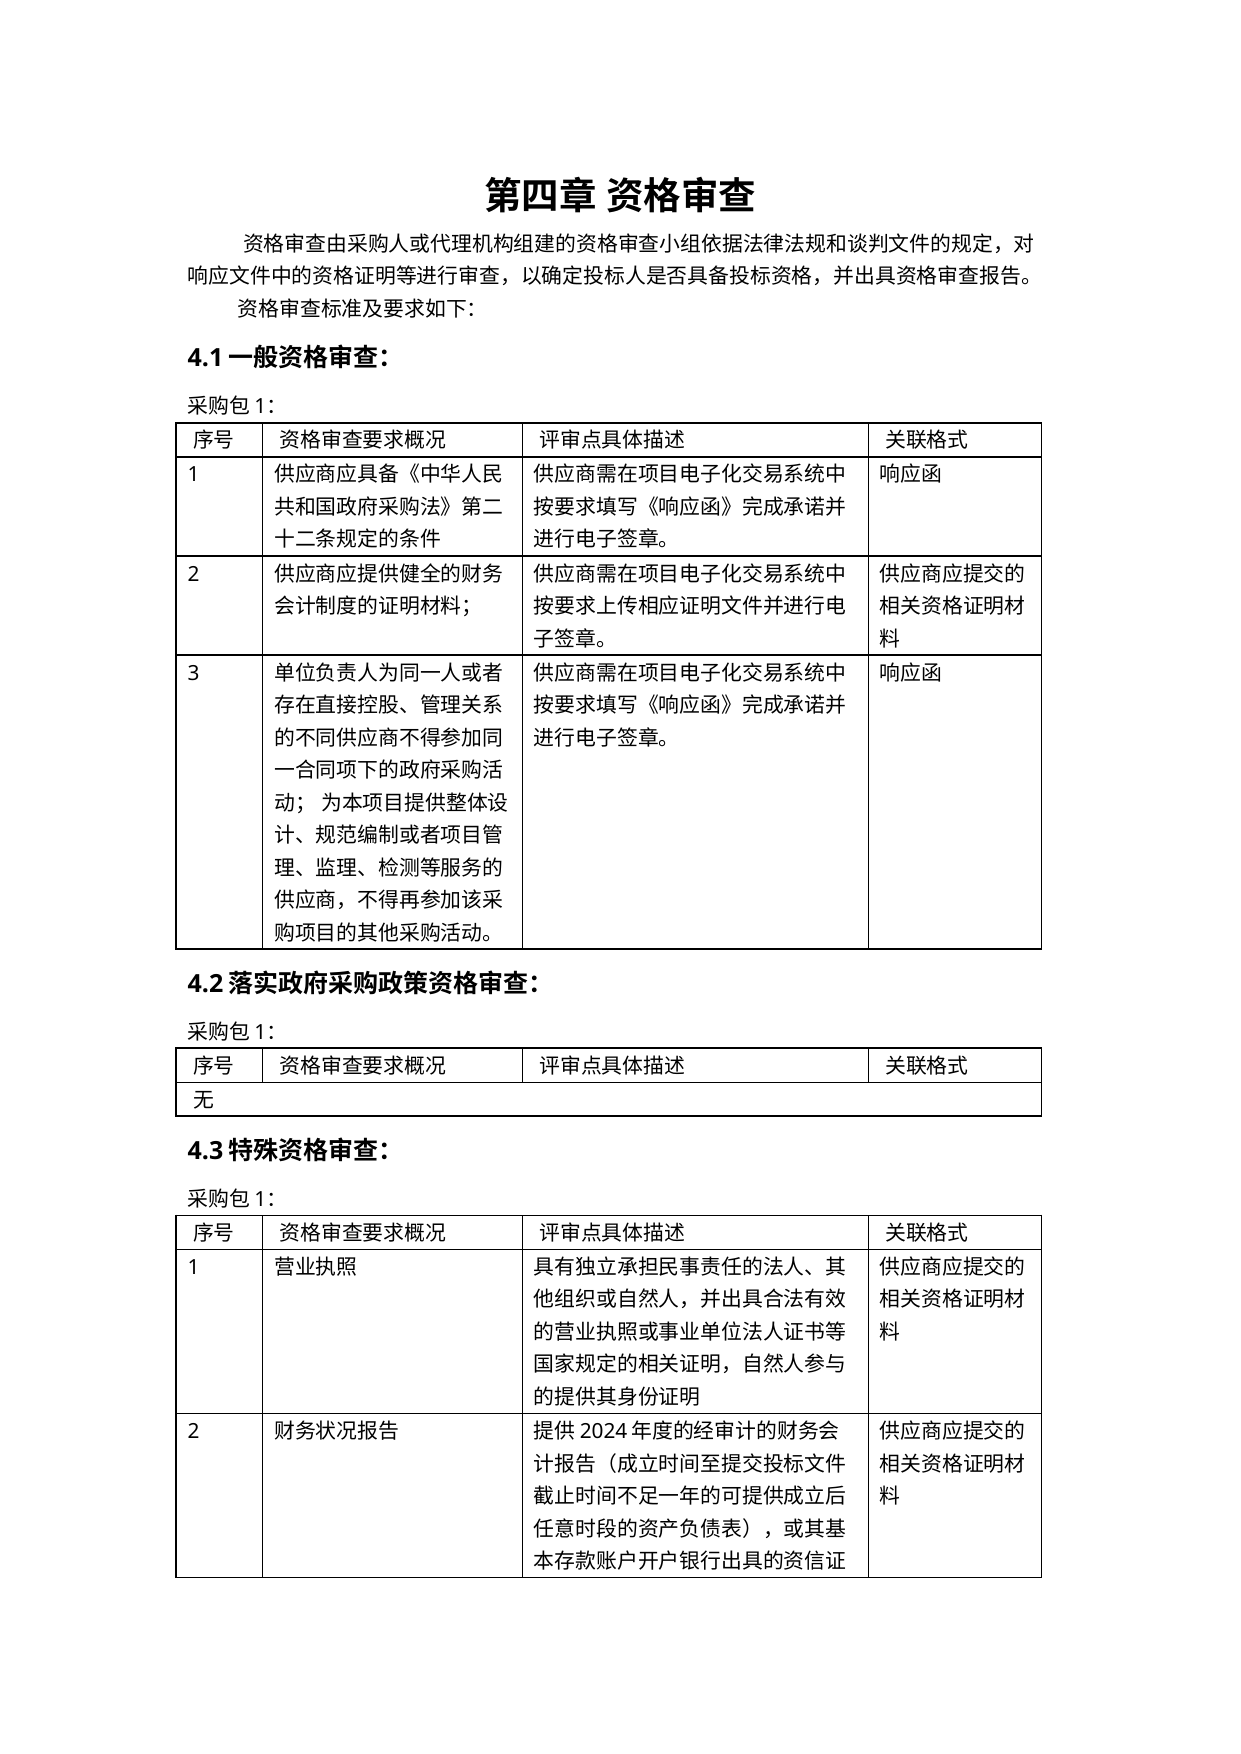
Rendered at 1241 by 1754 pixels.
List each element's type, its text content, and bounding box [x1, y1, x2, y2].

table_header 序号 [177, 1216, 262, 1248]
table_cell 2 [177, 557, 262, 654]
text 采购包1： [187, 389, 1053, 422]
table_cell 供应商应提交的相关资格证明材料 [869, 557, 1041, 654]
table_cell 供应商应提交的相关资格证明材料 [869, 1414, 1041, 1577]
text 4.2落实政府采购政策资格审查： [187, 950, 1053, 1015]
text 采购包1： [187, 1182, 1053, 1214]
table_header 关联格式 [869, 424, 1041, 456]
text 4.3特殊资格审查： [187, 1117, 1053, 1182]
text 资格审查由采购人或代理机构组建的资格审查小组依据法律法规和谈判文件的规定，对响应文件中的资格证明等进行审查，以确定投标人是否具备投标资格，并出具资格审查报告。 [187, 227, 1053, 292]
table_cell 具有独立承担民事责任的法人、其他组织或自然人，并出具合法有效的营业执照或事业单位法人证书等国家规定的相关证明，自然人参与的提供其身份证明 [523, 1250, 868, 1413]
table_cell 2 [177, 1414, 262, 1577]
table_header 评审点具体描述 [523, 1049, 868, 1081]
table_cell 单位负责人为同一人或者存在直接控股、管理关系的不同供应商不得参加同一合同项下的政府采购活动； 为本项目提供整体设计、规范编制或者项目管理、监理、检测等服务的供应商，不得再参加该采购项目的其他采购活动。 [263, 656, 522, 948]
text 资格审查标准及要求如下： [187, 292, 1053, 324]
table_header 评审点具体描述 [523, 1216, 868, 1248]
text 第四章 资格审查 [187, 162, 1053, 227]
table_cell 供应商应提交的相关资格证明材料 [869, 1250, 1041, 1413]
table_cell 响应函 [869, 656, 1041, 948]
table_header 关联格式 [869, 1216, 1041, 1248]
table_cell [523, 1414, 868, 1577]
table_header 资格审查要求概况 [263, 424, 522, 456]
table_cell 1 [177, 458, 262, 555]
table_cell 响应函 [869, 458, 1041, 555]
table_header 序号 [177, 424, 262, 456]
table_header 资格审查要求概况 [263, 1216, 522, 1248]
table_cell 3 [177, 656, 262, 948]
text 4.1一般资格审查： [187, 324, 1053, 389]
table_header 序号 [177, 1049, 262, 1081]
text 采购包1： [187, 1015, 1053, 1047]
table_cell 财务状况报告 [263, 1414, 522, 1577]
table_cell 供应商需在项目电子化交易系统中按要求填写《响应函》完成承诺并进行电子签章。 [523, 458, 868, 555]
table_header 评审点具体描述 [523, 424, 868, 456]
table_header 资格审查要求概况 [263, 1049, 522, 1081]
table_cell 供应商需在项目电子化交易系统中按要求上传相应证明文件并进行电子签章。 [523, 557, 868, 654]
table_cell 供应商需在项目电子化交易系统中按要求填写《响应函》完成承诺并进行电子签章。 [523, 656, 868, 948]
table_header 关联格式 [869, 1049, 1041, 1081]
table_cell 营业执照 [263, 1250, 522, 1413]
table_cell 供应商应提供健全的财务会计制度的证明材料； [263, 557, 522, 654]
table_cell 1 [177, 1250, 262, 1413]
table_cell 无 [177, 1083, 1041, 1115]
table_cell 供应商应具备《中华人民共和国政府采购法》第二十二条规定的条件 [263, 458, 522, 555]
